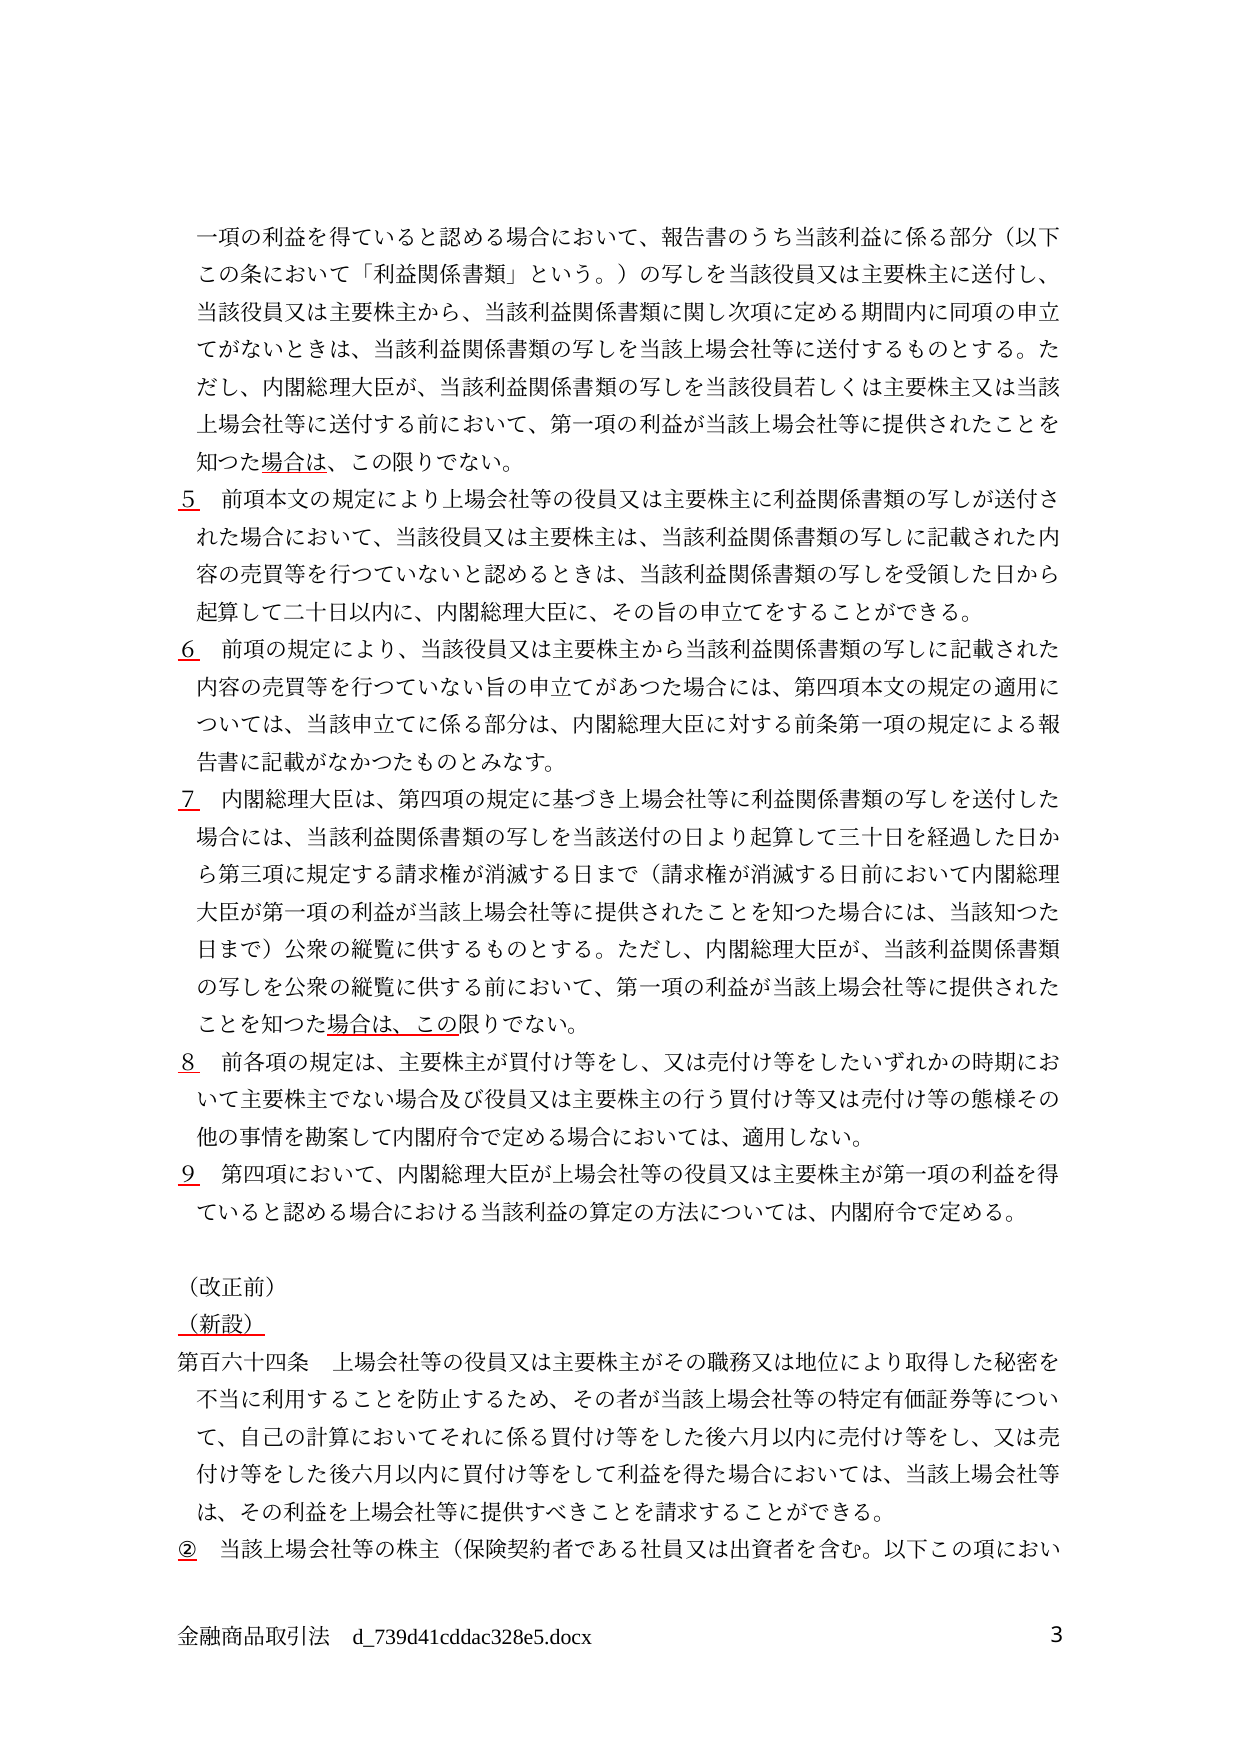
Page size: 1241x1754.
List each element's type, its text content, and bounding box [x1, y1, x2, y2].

text 第百六十四条 上場会社等の役員又は主要株主がその職務又は地位により取得した秘密を不当に利用することを防止するため、その者が当該上場会社等の特定有価証券等について、自己の計算においてそれに係る買付け等をした後六月以内に売付け等をし、又は売付け等をした後六月以内に買付け等をして利益を得た場合においては、当該上場会社等は、その利益を上場会社等に提供すべきことを請求することができる。 [177, 1342, 1063, 1529]
text ７ 内閣総理大臣は、第四項の規定に基づき上場会社等に利益関係書類の写しを送付した場合には、当該利益関係書類の写しを当該送付の日より起算して三十日を経過した日から第三項に規定する請求権が消滅する日まで（請求権が消滅する日前において内閣総理大臣が第一項の利益が当該上場会社等に提供されたことを知つた場合には、当該知つた日まで）公衆の縦覧に供するものとする。ただし、内閣総理大臣が、当該利益関係書類の写しを公衆の縦覧に供する前において、第一項の利益が当該上場会社等に提供されたことを知つた場合は、この限りでない。 [177, 779, 1063, 1042]
text ６ 前項の規定により、当該役員又は主要株主から当該利益関係書類の写しに記載された内容の売買等を行つていない旨の申立てがあつた場合には、第四項本文の規定の適用については、当該申立てに係る部分は、内閣総理大臣に対する前条第一項の規定による報告書に記載がなかつたものとみなす。 [177, 629, 1063, 779]
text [177, 217, 1063, 479]
text （改正前） [177, 1267, 1063, 1304]
text ５ 前項本文の規定により上場会社等の役員又は主要株主に利益関係書類の写しが送付された場合において、当該役員又は主要株主は、当該利益関係書類の写しに記載された内容の売買等を行つていないと認めるときは、当該利益関係書類の写しを受領した日から起算して二十日以内に、内閣総理大臣に、その旨の申立てをすることができる。 [177, 479, 1063, 629]
text ９ 第四項において、内閣総理大臣が上場会社等の役員又は主要株主が第一項の利益を得ていると認める場合における当該利益の算定の方法については、内閣府令で定める。 [177, 1154, 1063, 1229]
text （新設） [177, 1304, 1063, 1342]
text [177, 1529, 1063, 1567]
text ８ 前各項の規定は、主要株主が買付け等をし、又は売付け等をしたいずれかの時期において主要株主でない場合及び役員又は主要株主の行う買付け等又は売付け等の態様その他の事情を勘案して内閣府令で定める場合においては、適用しない。 [177, 1042, 1063, 1154]
